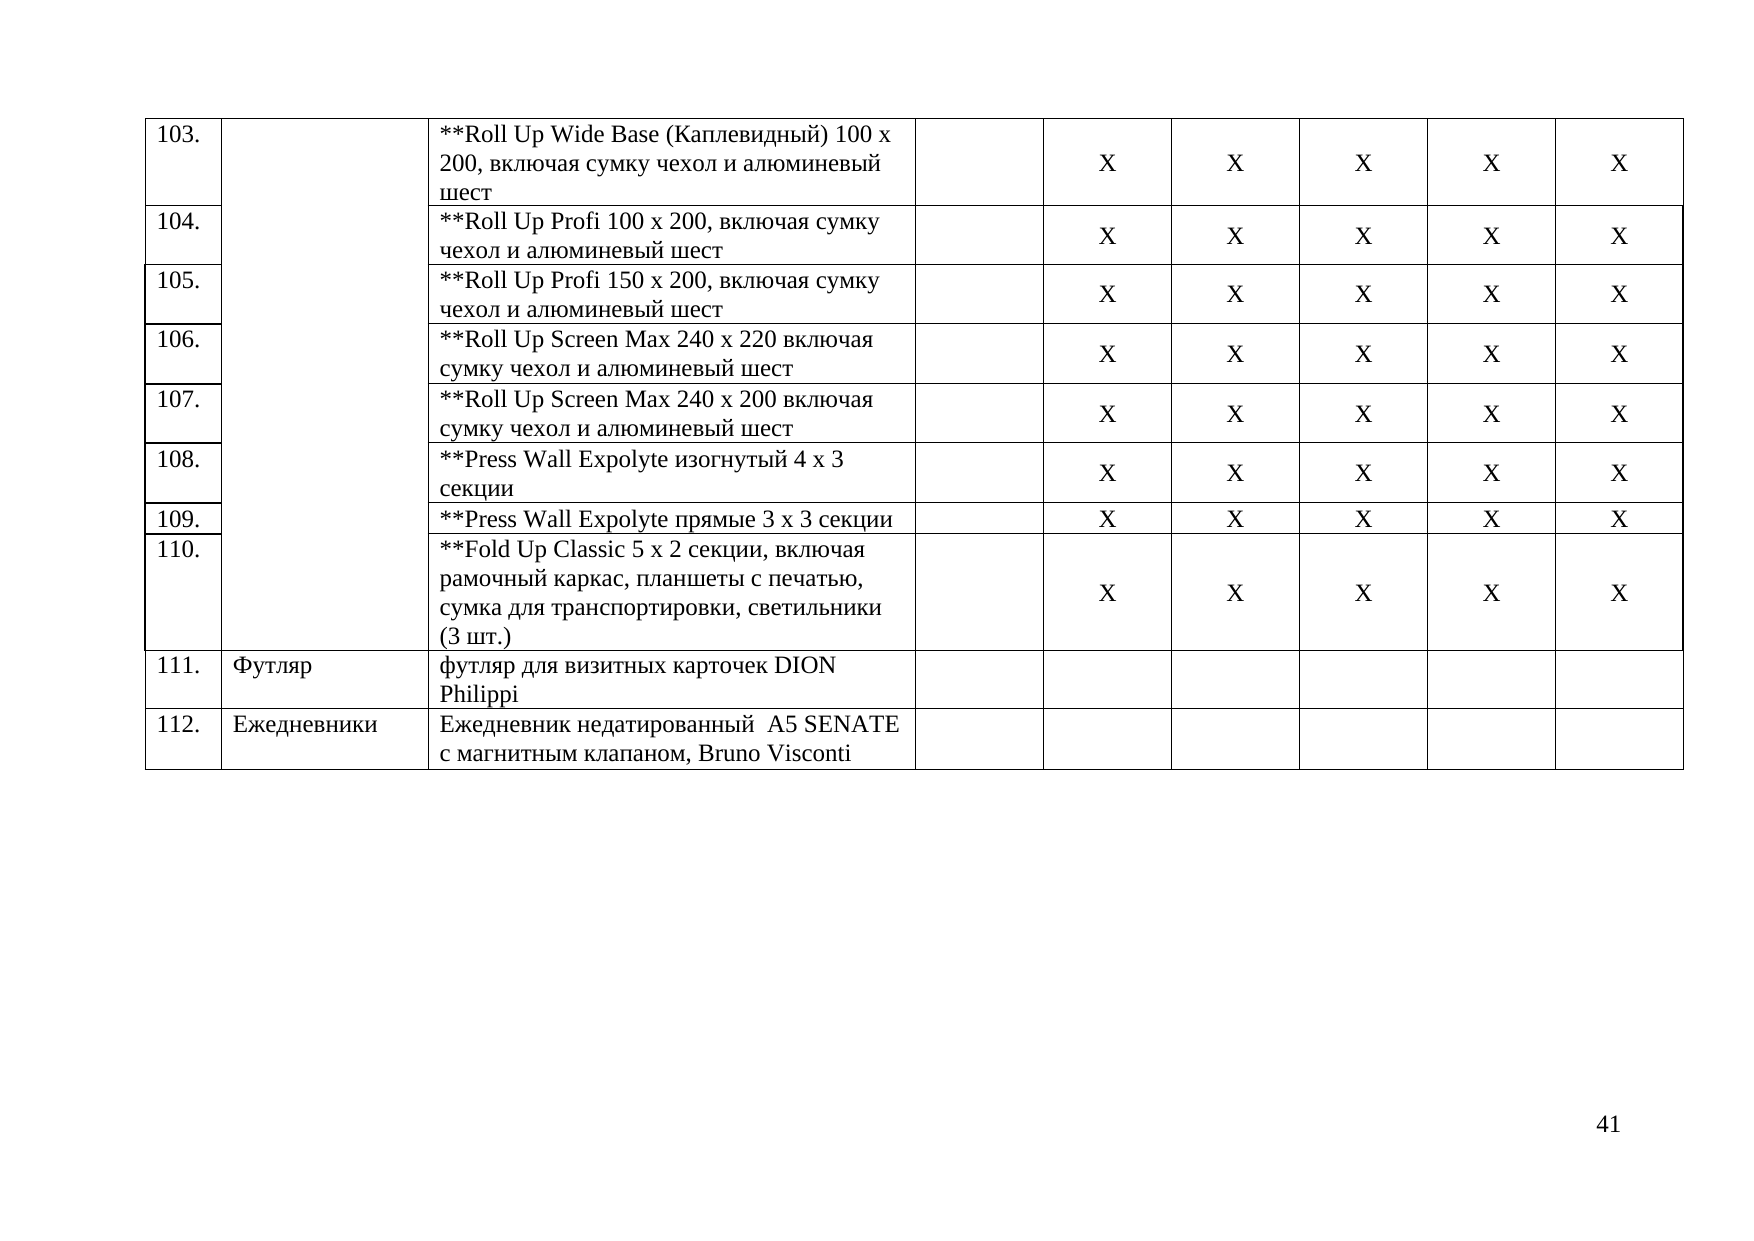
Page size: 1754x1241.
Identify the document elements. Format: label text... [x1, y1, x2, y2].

table_cell 110. [146, 535, 221, 649]
table_cell [916, 206, 1043, 264]
table_cell [1300, 651, 1427, 708]
table_cell Футляр [222, 651, 428, 708]
table_cell [916, 503, 1043, 532]
table_cell Х [1300, 443, 1427, 502]
table_cell Х [1428, 384, 1555, 442]
table_cell Х [1172, 265, 1299, 322]
table_cell [916, 651, 1043, 708]
table_cell Х [1044, 443, 1171, 502]
table_cell Х [1300, 119, 1427, 205]
table_cell Х [1044, 384, 1171, 442]
table_cell Х [1556, 324, 1682, 382]
table_cell Ежедневник недатированный А5 SENATE с магнитным клапаном, Bruno Visconti [429, 709, 915, 769]
table_cell [1556, 709, 1683, 769]
table_cell Х [1428, 443, 1555, 502]
table_cell 109. [146, 504, 221, 532]
table_cell **Roll Up Screen Max 240 х 200 включая сумку чехол и алюминевый шест [429, 384, 915, 442]
table_cell Х [1172, 443, 1299, 502]
table_cell Х [1428, 534, 1555, 649]
table_cell 108. [146, 444, 221, 502]
table_cell [1044, 651, 1171, 708]
table_cell Х [1556, 206, 1682, 264]
table_cell Х [1300, 206, 1427, 264]
table_cell **Roll Up Screen Max 240 х 220 включая сумку чехол и алюминевый шест [429, 324, 915, 382]
table_cell [1428, 651, 1555, 708]
table_cell Х [1428, 324, 1555, 382]
table_cell Х [1428, 503, 1555, 532]
table_cell **Fold Up Classic 5 х 2 секции, включая рамочный каркас, планшеты с печатью, сумка для транспортировки, светильники (3 шт.) [429, 534, 915, 649]
table_cell **Press Wall Expolyte изогнутый 4 х 3 секции [429, 443, 915, 502]
table_cell Х [1300, 384, 1427, 442]
table_cell Х [1556, 503, 1682, 532]
table_cell **Roll Up Wide Base (Каплевидный) 100 х 200, включая сумку чехол и алюминевый шест [429, 119, 915, 205]
table_cell Х [1300, 534, 1427, 649]
table_cell [916, 265, 1043, 322]
table_cell Х [1300, 324, 1427, 382]
table_cell Х [1044, 206, 1171, 264]
table_cell [916, 324, 1043, 382]
table_cell **Roll Up Profi 150 х 200, включая сумку чехол и алюминевый шест [429, 265, 915, 322]
table_cell Х [1172, 119, 1299, 205]
table_cell Х [1044, 503, 1171, 532]
table_cell [1044, 709, 1171, 769]
table_cell футляр для визитных карточек DION Philippi [429, 651, 915, 708]
table_cell Х [1556, 265, 1682, 322]
table_cell Х [1172, 503, 1299, 532]
table_cell 112. [146, 709, 221, 769]
table_cell Х [1172, 324, 1299, 382]
table_cell [1172, 709, 1299, 769]
table_cell Х [1172, 534, 1299, 649]
table_cell 107. [146, 385, 221, 442]
table_cell Х [1172, 384, 1299, 442]
table_cell Х [1428, 206, 1555, 264]
table_cell Х [1428, 265, 1555, 322]
table_cell 111. [146, 651, 221, 708]
table_cell [1556, 651, 1683, 708]
table_cell Х [1556, 443, 1682, 502]
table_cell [222, 119, 428, 649]
table_cell Х [1172, 206, 1299, 264]
table_cell **Roll Up Profi 100 х 200, включая сумку чехол и алюминевый шест [429, 206, 915, 264]
table_cell [1428, 709, 1555, 769]
table_cell Х [1556, 384, 1682, 442]
table_cell Х [1044, 534, 1171, 649]
table_cell 104. [146, 206, 221, 264]
table_cell Х [1556, 534, 1682, 649]
table_cell 103. [146, 119, 221, 205]
table_cell Ежедневники [222, 709, 428, 769]
table_cell 106. [146, 325, 221, 382]
table_cell Х [1300, 265, 1427, 322]
table_cell Х [1300, 503, 1427, 532]
table_cell [916, 534, 1043, 649]
table_cell [916, 709, 1043, 769]
table_cell [1300, 709, 1427, 769]
table_cell Х [1044, 265, 1171, 322]
table_cell Х [1044, 119, 1171, 205]
table_cell [1172, 651, 1299, 708]
table_cell Х [1428, 119, 1555, 205]
table_cell 105. [146, 265, 221, 322]
table_cell Х [1044, 324, 1171, 382]
table_cell [916, 443, 1043, 502]
table_cell [916, 384, 1043, 442]
table_cell [916, 119, 1043, 205]
table_cell Х [1556, 119, 1683, 205]
table_cell **Press Wall Expolyte прямые 3 х 3 секции [429, 503, 915, 532]
